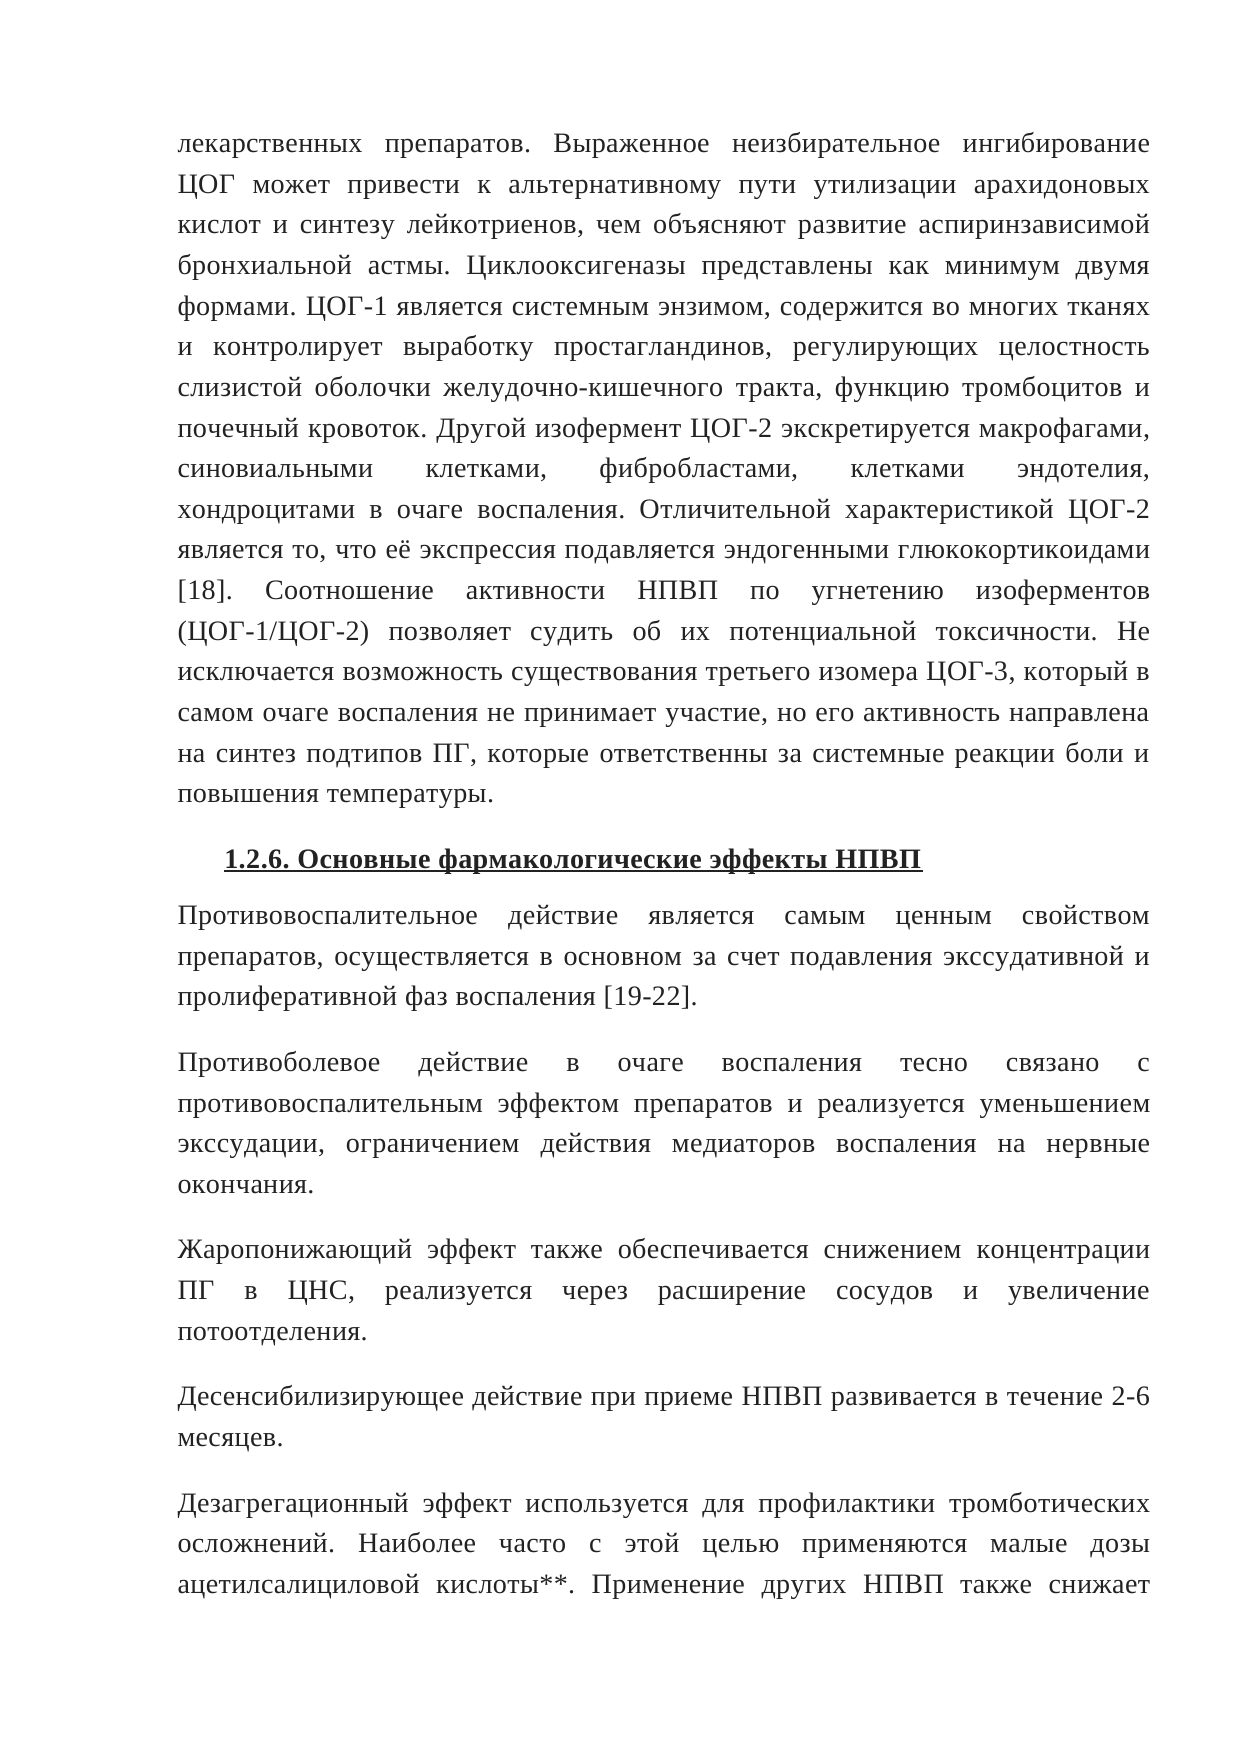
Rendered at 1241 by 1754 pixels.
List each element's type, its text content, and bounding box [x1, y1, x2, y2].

text Противоболевое действие в очаге воспаления тесно связано с противовоспалительным эффектом препаратов и реализуется уменьшением экссудации, ограничением действия медиаторов воспаления на нервные окончания. [177, 1037, 1152, 1199]
text Жаропонижающий эффект также обеспечивается снижением концентрации ПГ в ЦНС, реализуется через расширение сосудов и увеличение потоотделения. [177, 1224, 1152, 1346]
text Десенсибилизирующее действие при приеме НПВП развивается в течение 2-6 месяцев. [177, 1371, 1152, 1452]
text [177, 118, 1152, 809]
text 1.2.6. Основные фармакологические эффекты НПВП [224, 834, 1105, 874]
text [177, 1477, 1152, 1599]
text Противовоспалительное действие является самым ценным свойством препаратов, осуществляется в основном за счет подавления экссудативной и пролиферативной фаз воспаления [19-22]. [177, 890, 1152, 1012]
